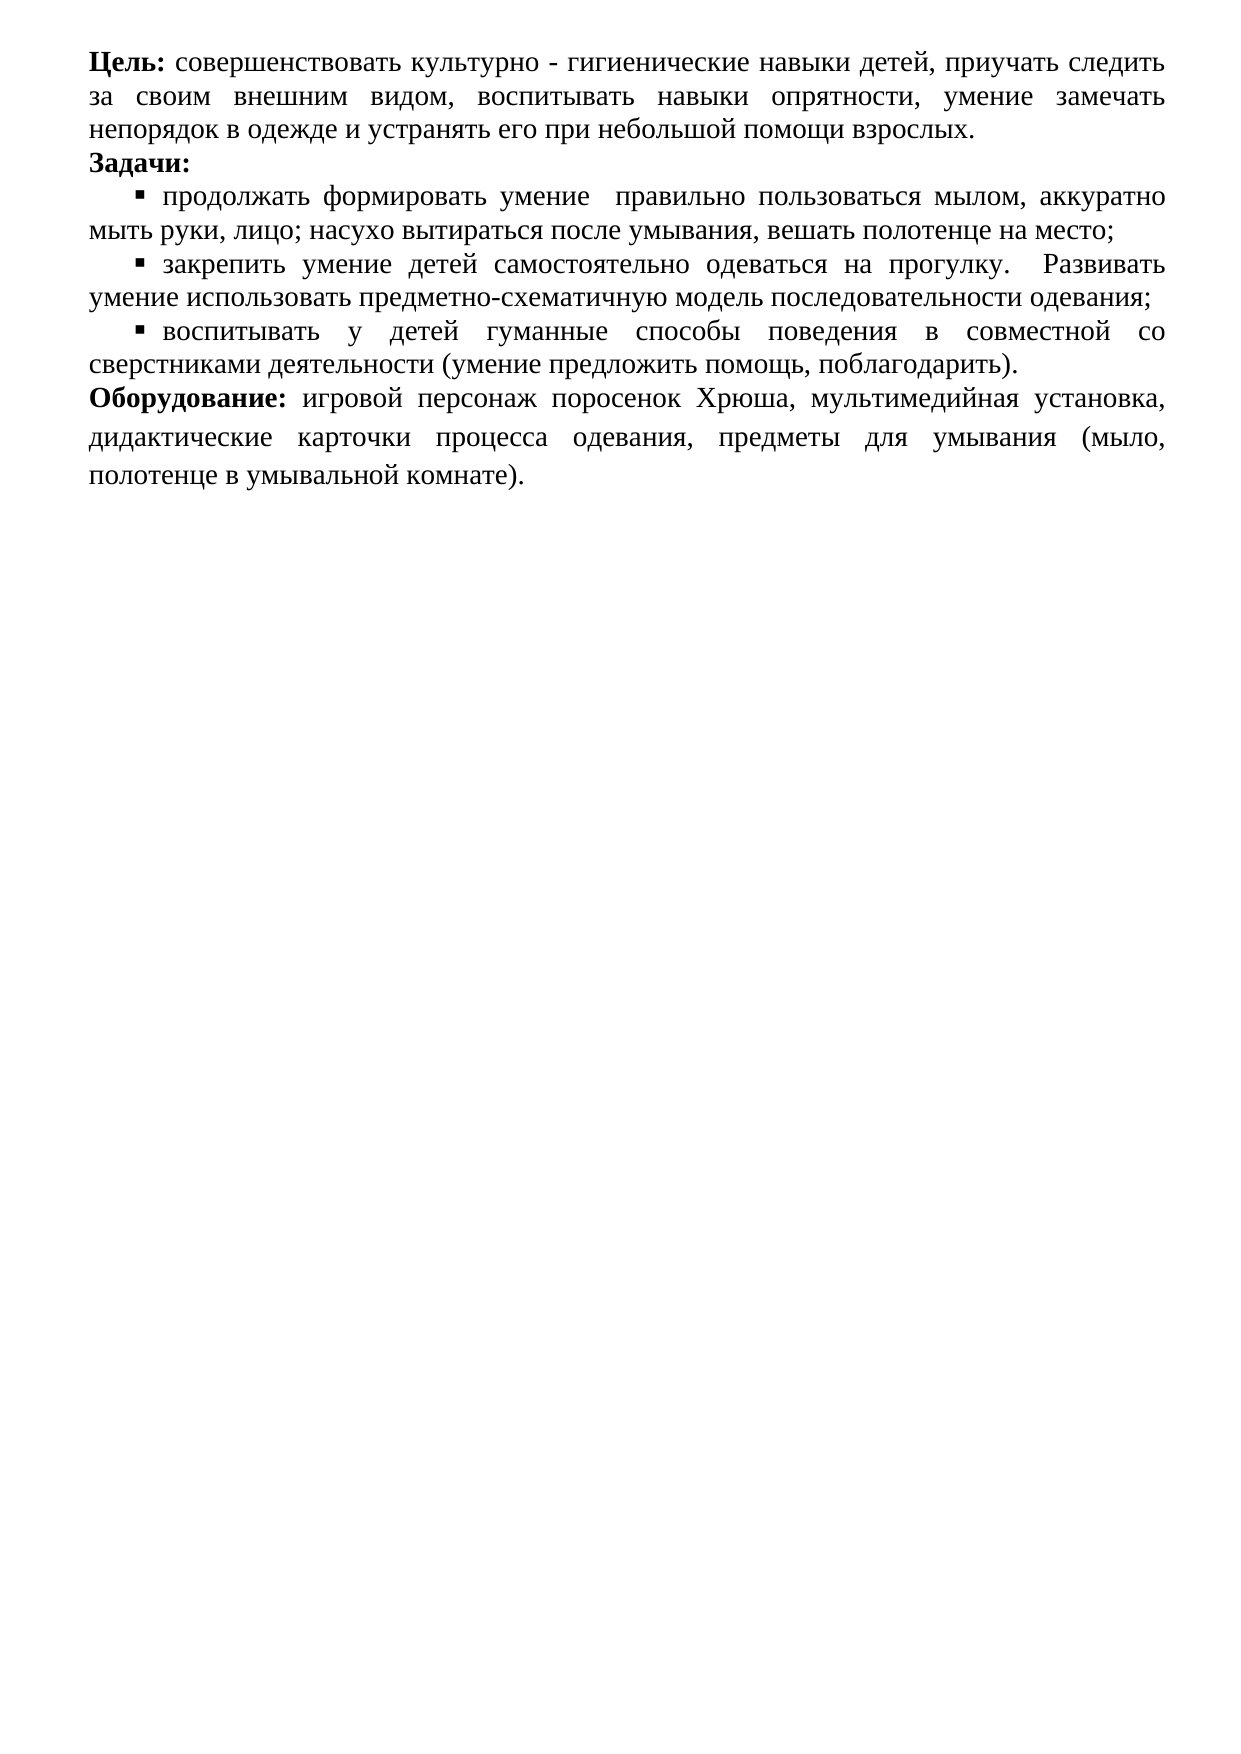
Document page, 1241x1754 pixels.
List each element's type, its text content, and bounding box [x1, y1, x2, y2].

text Задачи: [89, 145, 1167, 178]
list закрепить умение детей самостоятельно одеваться на прогулку. Развивать умение использовать предметно-схематичную модель последовательности одевания; [89, 246, 1167, 313]
text Оборудование: игровой персонаж поросенок Хрюша, мультимедийная установка, дидактические карточки процесса одевания, предметы для умывания (мыло, полотенце в умывальной комнате). [89, 380, 1167, 491]
list воспитывать у детей гуманные способы поведения в совместной со сверстниками деятельности (умение предложить помощь, поблагодарить). [89, 313, 1167, 380]
text Цель: совершенствовать культурно - гигиенические навыки детей, приучать следить за своим внешним видом, воспитывать навыки опрятности, умение замечать непорядок в одежде и устранять его при небольшой помощи взрослых. [89, 44, 1167, 145]
list продолжать формировать умение правильно пользоваться мылом, аккуратно мыть руки, лицо; насухо вытираться после умывания, вешать полотенце на место; [89, 178, 1167, 246]
